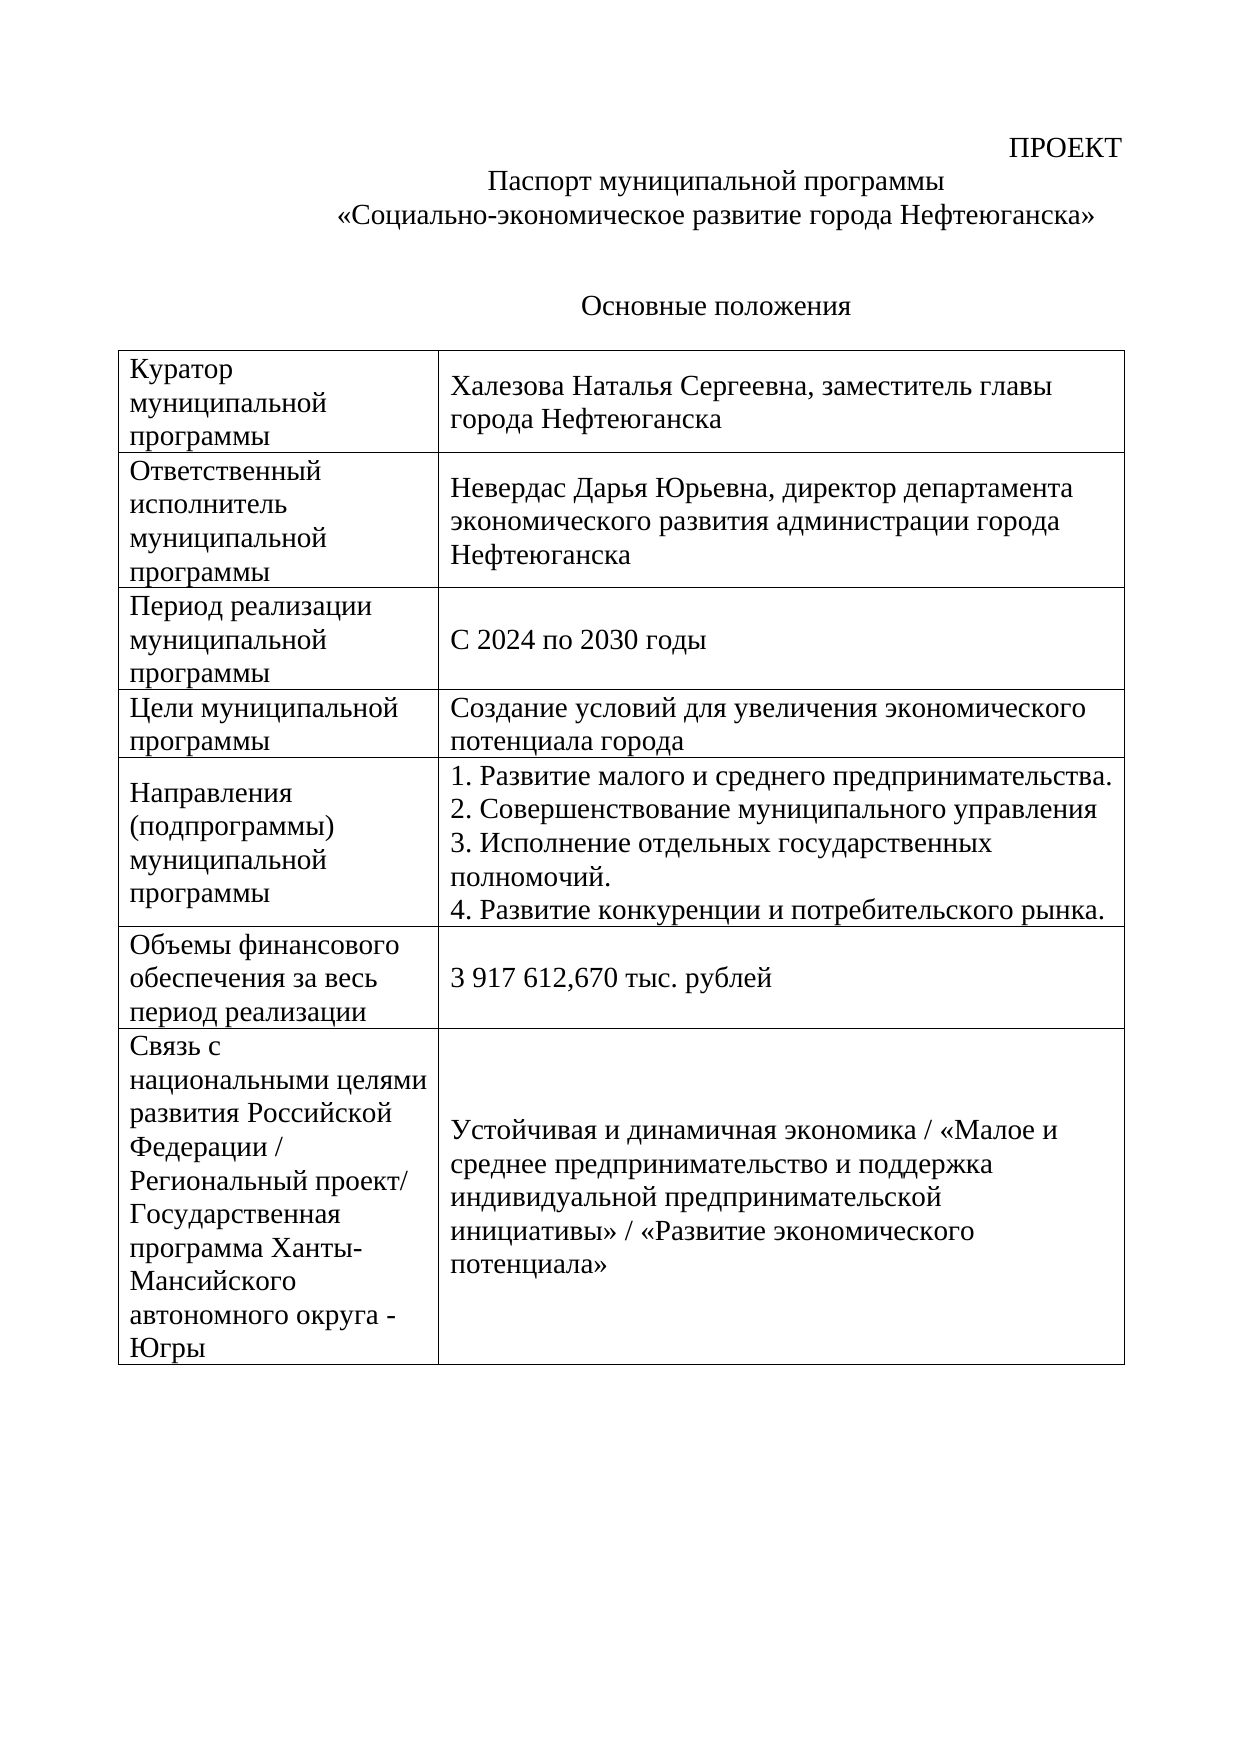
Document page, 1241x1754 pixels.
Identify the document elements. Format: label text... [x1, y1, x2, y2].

text «Социально-экономическое развитие города Нефтеюганска» [177, 197, 1181, 231]
table_header Куратор муниципальной программы [119, 351, 438, 452]
text ПРОЕКТ [177, 130, 1181, 163]
table_cell Невердас Дарья Юрьевна, директор департамента экономического развития администрации города Нефтеюганска [439, 453, 1124, 587]
table_cell Период реализации муниципальной программы [119, 588, 438, 689]
table_cell Ответственный исполнитель муниципальной программы [119, 453, 438, 587]
text Основные положения [177, 288, 1181, 322]
table_header Халезова Наталья Сергеевна, заместитель главы города Нефтеюганска [439, 351, 1124, 452]
table_cell Цели муниципальной программы [119, 690, 438, 757]
table_cell Объемы финансового обеспечения за весь период реализации [119, 927, 438, 1027]
table_cell Устойчивая и динамичная экономика / «Малое и среднее предпринимательство и поддержка индивидуальной предпринимательской инициативы» / «Развитие экономического потенциала» [439, 1029, 1124, 1364]
table_cell Направления (подпрограммы) муниципальной программы [119, 758, 438, 926]
table_cell 1. Развитие малого и среднего предпринимательства. 2. Совершенствование муниципального управления 3. Исполнение отдельных государственных полномочий. 4. Развитие конкуренции и потребительского рынка. [439, 758, 1124, 926]
table_cell С 2024 по 2030 годы [439, 588, 1124, 689]
table_cell Создание условий для увеличения экономического потенциала города [439, 690, 1124, 757]
table_cell Связь с национальными целями развития Российской Федерации / Региональный проект/ Государственная программа Ханты-Мансийского автономного округа - Югры [119, 1029, 438, 1364]
text Паспорт муниципальной программы [177, 163, 1181, 197]
table_cell 3 917 612,670 тыс. рублей [439, 927, 1124, 1027]
